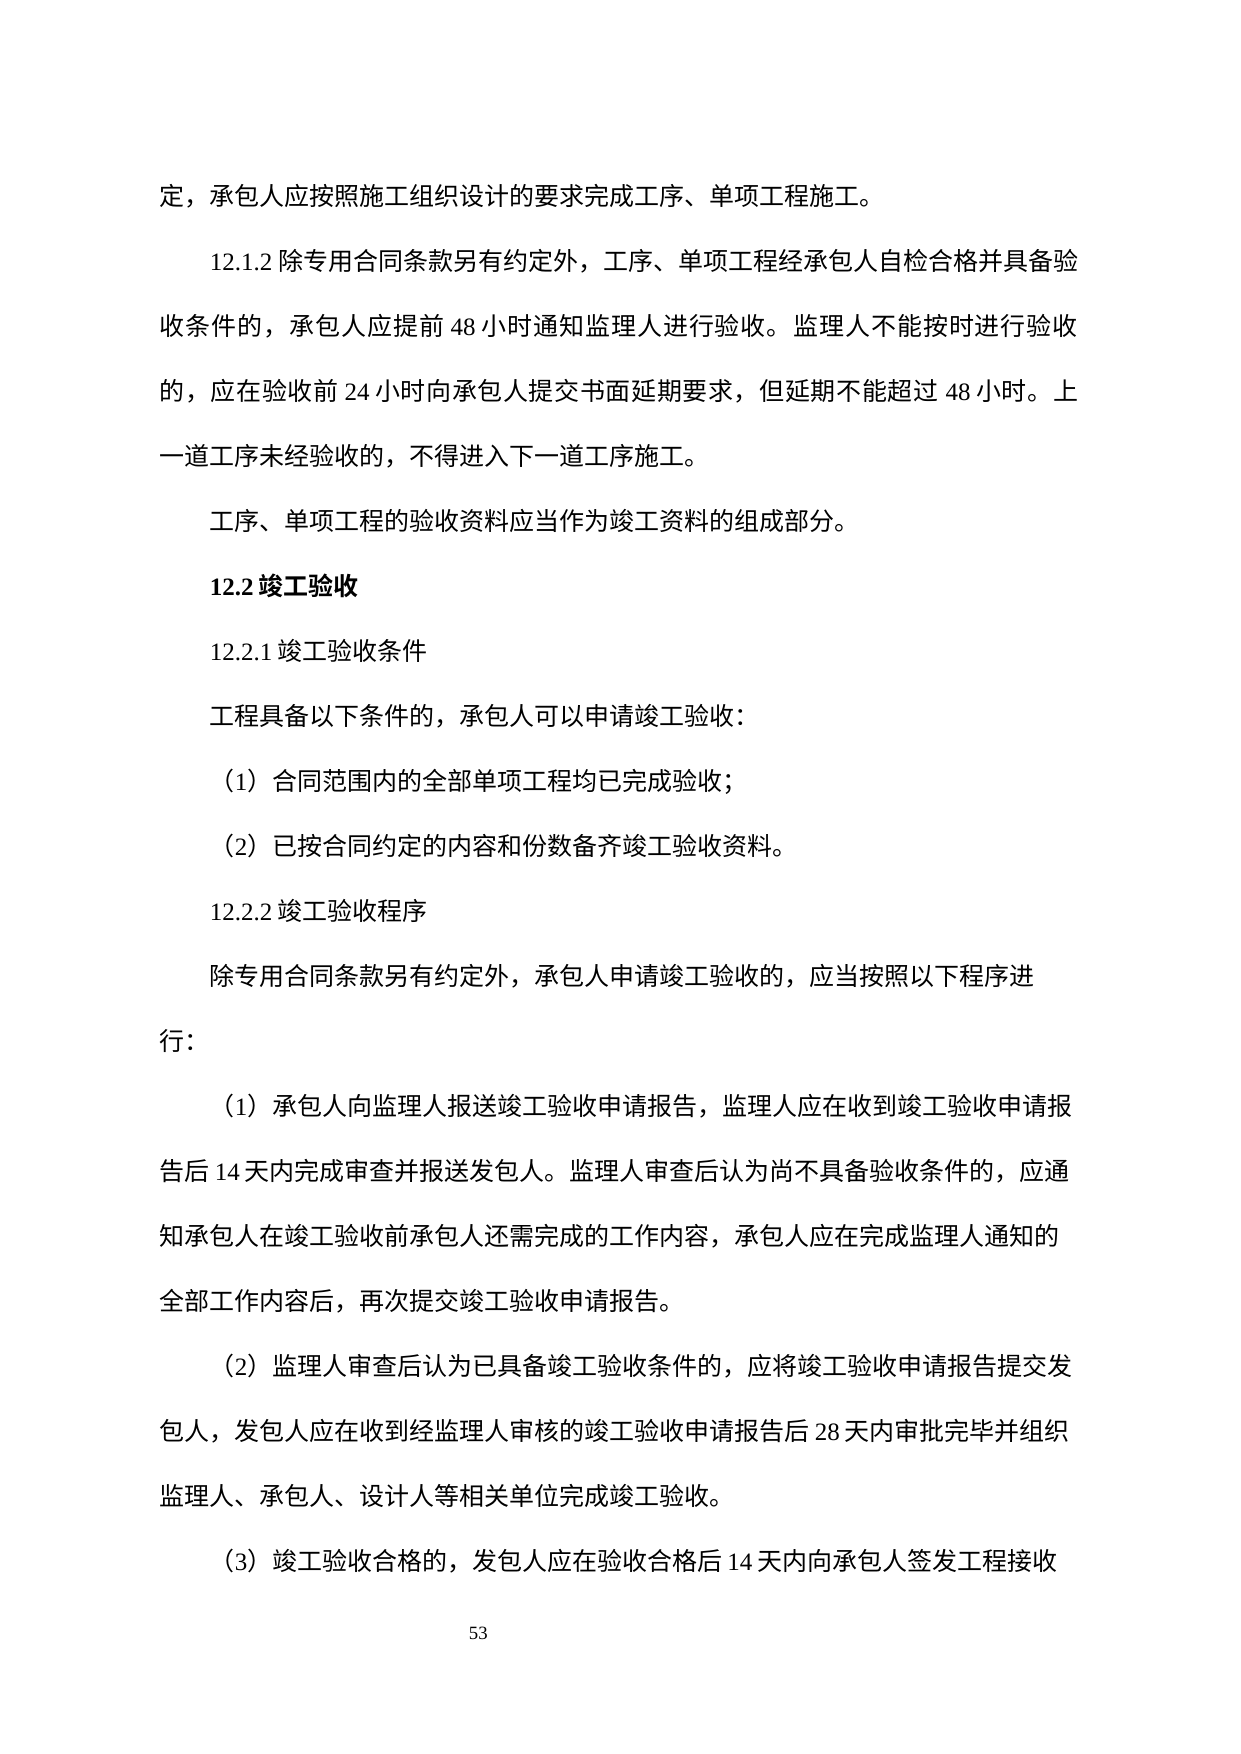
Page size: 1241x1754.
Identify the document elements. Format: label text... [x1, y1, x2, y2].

text 12.1.2 除专用合同条款另有约定外，工序、单项工程经承包人自检合格并具备验收条件的，承包人应提前48小时通知监理人进行验收。监理人不能按时进行验收的，应在验收前24小时向承包人提交书面延期要求，但延期不能超过48小时。上一道工序未经验收的，不得进入下一道工序施工。 [159, 227, 1078, 487]
text （1）承包人向监理人报送竣工验收申请报告，监理人应在收到竣工验收申请报告后14天内完成审查并报送发包人。监理人审查后认为尚不具备验收条件的，应通知承包人在竣工验收前承包人还需完成的工作内容，承包人应在完成监理人通知的全部工作内容后，再次提交竣工验收申请报告。 [159, 1072, 1078, 1332]
text 12.2竣工验收 [159, 552, 1078, 617]
text （1）合同范围内的全部单项工程均已完成验收； [159, 747, 1078, 812]
text （2）监理人审查后认为已具备竣工验收条件的，应将竣工验收申请报告提交发包人，发包人应在收到经监理人审核的竣工验收申请报告后28天内审批完毕并组织监理人、承包人、设计人等相关单位完成竣工验收。 [159, 1332, 1078, 1527]
text 除专用合同条款另有约定外，承包人申请竣工验收的，应当按照以下程序进行： [159, 942, 1078, 1072]
text 工序、单项工程的验收资料应当作为竣工资料的组成部分。 [159, 487, 1078, 552]
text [159, 162, 1078, 227]
text 12.2.1竣工验收条件 [159, 617, 1078, 682]
text 工程具备以下条件的，承包人可以申请竣工验收： [159, 682, 1078, 747]
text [159, 1527, 1078, 1592]
text （2）已按合同约定的内容和份数备齐竣工验收资料。 [159, 812, 1078, 877]
text 12.2.2竣工验收程序 [159, 877, 1078, 942]
